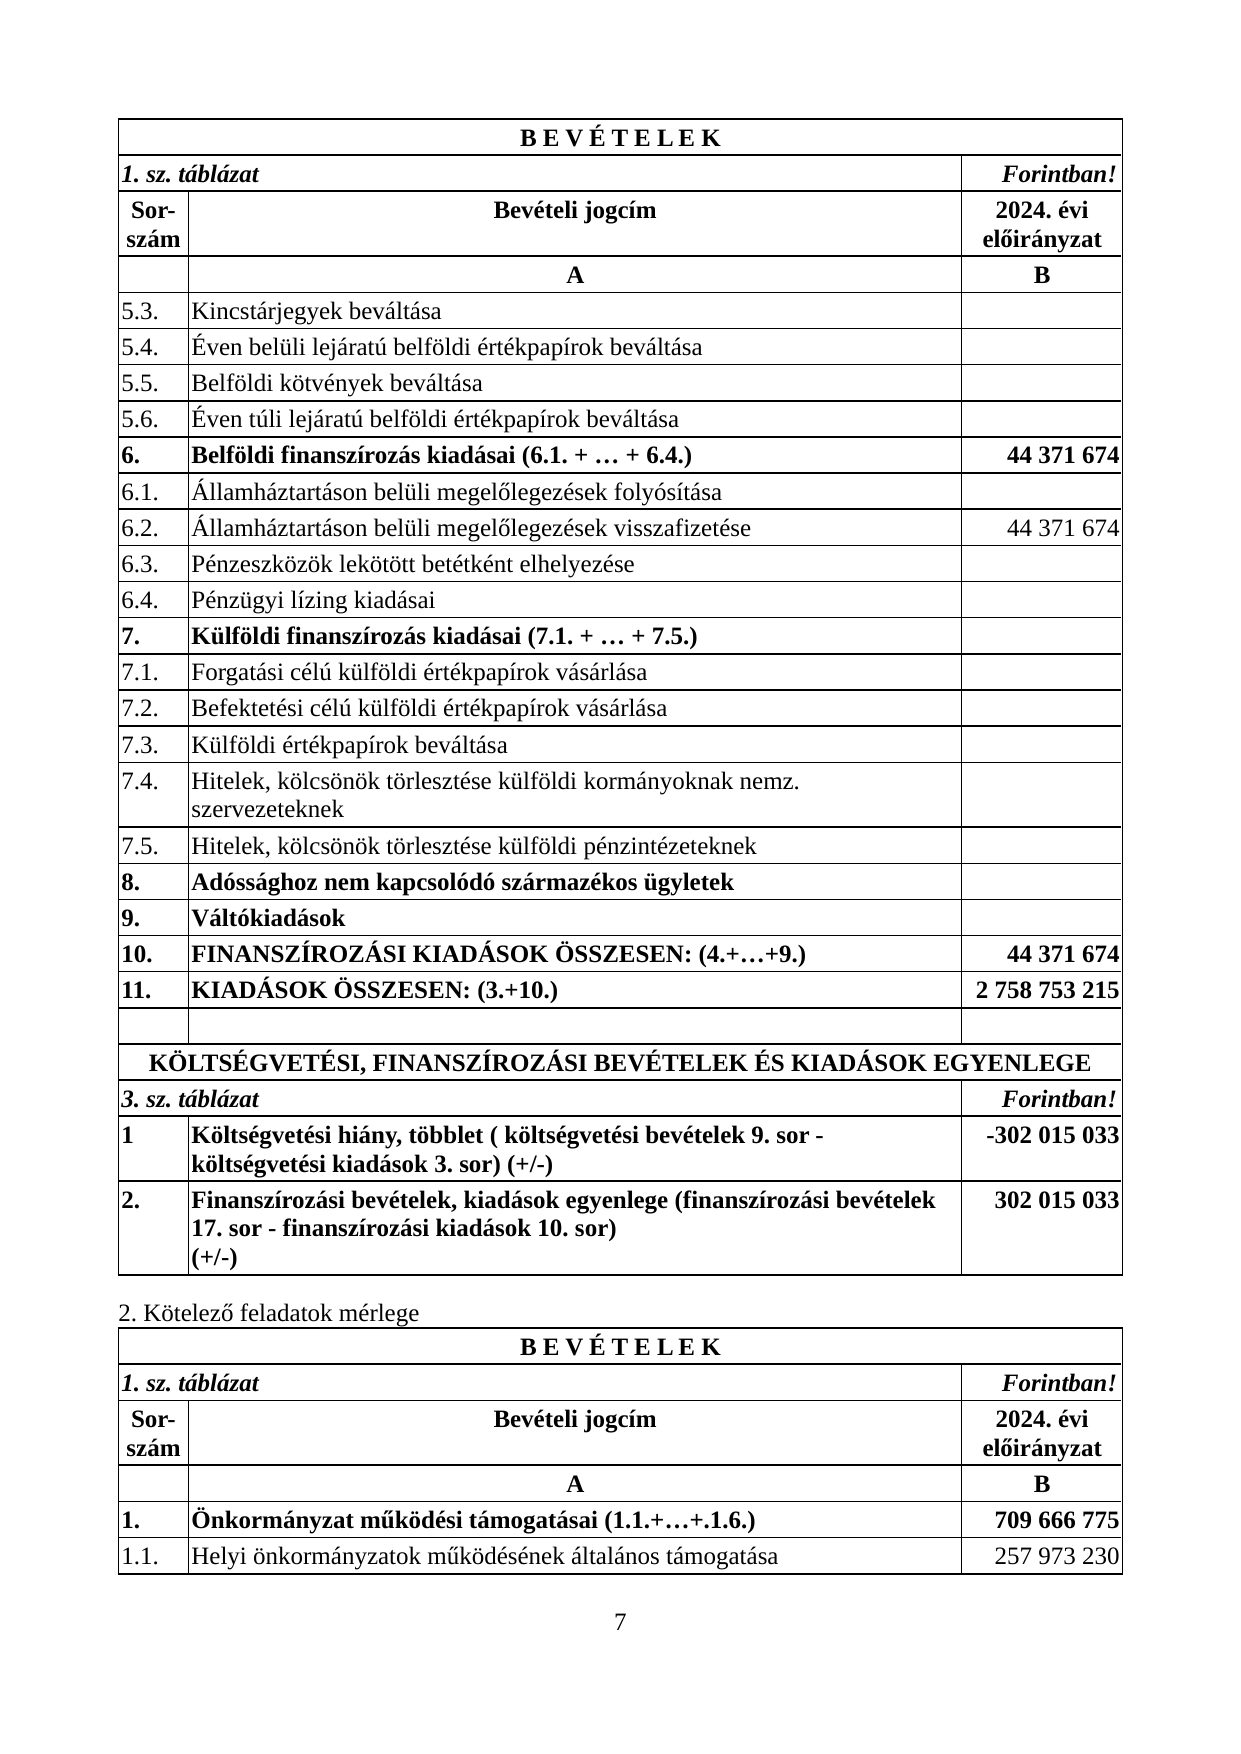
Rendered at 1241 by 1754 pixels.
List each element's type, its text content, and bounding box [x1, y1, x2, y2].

table_cell Bevételi jogcím [189, 192, 961, 255]
table_cell 1. sz. táblázat [119, 156, 961, 190]
table_cell 709 666 775 [962, 1501, 1122, 1537]
table_cell 2 758 753 215 [962, 971, 1122, 1007]
table_cell 44 371 674 [962, 508, 1122, 544]
table_cell 1.1. [119, 1538, 188, 1573]
table_cell 6.3. [119, 546, 188, 581]
table_cell 8. [119, 864, 188, 898]
table_cell 2. [119, 1182, 188, 1274]
table_cell 6. [119, 438, 188, 472]
table_cell Belföldi finanszírozás kiadásai (6.1. + … + 6.4.) [189, 438, 961, 472]
table_header B E V É T E L E K [119, 1329, 1122, 1363]
table_cell 7.4. [119, 763, 188, 826]
table_cell [962, 653, 1122, 689]
table_cell [962, 400, 1122, 436]
table_cell Bevételi jogcím [189, 1401, 961, 1464]
table_cell Finanszírozási bevételek, kiadások egyenlege (finanszírozási bevételek 17. sor - finanszírozási kiadások 10. sor) (+/-) [189, 1182, 961, 1274]
table_cell Forintban! [962, 1363, 1122, 1399]
table_cell Hitelek, kölcsönök törlesztése külföldi kormányoknak nemz. szervezeteknek [189, 763, 961, 826]
table_cell 1. [119, 1502, 188, 1537]
table_cell 3. sz. táblázat [119, 1081, 961, 1115]
table_cell Államháztartáson belüli megelőlegezések visszafizetése [189, 510, 961, 544]
table_cell B [962, 1464, 1122, 1501]
table_cell [119, 1466, 188, 1501]
table_cell 5.5. [119, 365, 188, 400]
table_cell KÖLTSÉGVETÉSI, FINANSZÍROZÁSI BEVÉTELEK ÉS KIADÁSOK EGYENLEGE [119, 1043, 1122, 1079]
table_header B E V É T E L E K [119, 120, 1122, 154]
table_cell Forgatási célú külföldi értékpapírok vásárlása [189, 655, 961, 689]
table_cell B [962, 255, 1122, 291]
table_cell Helyi önkormányzatok működésének általános támogatása [189, 1538, 961, 1573]
table_cell Pénzügyi lízing kiadásai [189, 582, 961, 617]
table_cell [189, 1009, 961, 1043]
table_cell Forintban! [962, 1079, 1122, 1115]
table_cell [119, 257, 188, 291]
table_cell 11. [119, 972, 188, 1007]
table_cell [962, 689, 1122, 725]
table_cell A [189, 257, 961, 291]
table_cell Kincstárjegyek beváltása [189, 293, 961, 328]
table_cell Külföldi értékpapírok beváltása [189, 727, 961, 761]
table_cell Külföldi finanszírozás kiadásai (7.1. + … + 7.5.) [189, 618, 961, 653]
table_cell Éven túli lejáratú belföldi értékpapírok beváltása [189, 402, 961, 436]
table_cell KIADÁSOK ÖSSZESEN: (3.+10.) [189, 972, 961, 1007]
table_cell [962, 581, 1122, 617]
table_cell 10. [119, 936, 188, 971]
table_cell 7.1. [119, 655, 188, 689]
table_cell [962, 863, 1122, 898]
table_cell 1 [119, 1117, 188, 1180]
table_cell 6.1. [119, 474, 188, 508]
table_cell Befektetési célú külföldi értékpapírok vásárlása [189, 691, 961, 725]
table_cell Belföldi kötvények beváltása [189, 365, 961, 400]
text 2. Kötelező feladatok mérlege [118, 1298, 1122, 1327]
table_cell [962, 364, 1122, 400]
table_cell 9. [119, 900, 188, 935]
table_cell Pénzeszközök lekötött betétként elhelyezése [189, 546, 961, 581]
table_cell 5.3. [119, 293, 188, 328]
table_cell [962, 826, 1122, 862]
table_cell 1. sz. táblázat [119, 1365, 961, 1399]
table_cell Költségvetési hiány, többlet ( költségvetési bevételek 9. sor - költségvetési kiadások 3. sor) (+/-) [189, 1117, 961, 1180]
table_cell [962, 328, 1122, 364]
table_cell 2024. évi előirányzat [962, 1400, 1122, 1464]
table_cell -302 015 033 [962, 1115, 1122, 1180]
table_cell 7.3. [119, 727, 188, 761]
table_cell [962, 899, 1122, 935]
table_cell Államháztartáson belüli megelőlegezések folyósítása [189, 474, 961, 508]
table_cell Önkormányzat működési támogatásai (1.1.+…+.1.6.) [189, 1502, 961, 1537]
table_cell Hitelek, kölcsönök törlesztése külföldi pénzintézeteknek [189, 828, 961, 862]
table_cell 5.4. [119, 329, 188, 364]
table_cell 7. [119, 618, 188, 653]
table_cell [962, 617, 1122, 653]
table_cell [962, 472, 1122, 508]
table_cell Váltókiadások [189, 900, 961, 935]
table_cell 7.5. [119, 828, 188, 862]
table_cell Forintban! [962, 154, 1122, 190]
table_cell [119, 1009, 188, 1043]
table_cell 44 371 674 [962, 436, 1122, 472]
table_cell Sor- szám [119, 1401, 188, 1464]
table_cell 7.2. [119, 691, 188, 725]
table_cell 6.4. [119, 582, 188, 617]
table_cell 257 973 230 [962, 1537, 1122, 1573]
table_cell A [189, 1466, 961, 1501]
table_cell FINANSZÍROZÁSI KIADÁSOK ÖSSZESEN: (4.+…+9.) [189, 936, 961, 971]
table_cell [962, 291, 1122, 328]
table_cell Sor- szám [119, 192, 188, 255]
table_cell 2024. évi előirányzat [962, 190, 1122, 255]
table_cell [962, 545, 1122, 581]
table_cell 5.6. [119, 402, 188, 436]
table_cell [962, 725, 1122, 761]
table_cell [962, 1007, 1122, 1043]
table_cell 6.2. [119, 510, 188, 544]
table_cell 302 015 033 [962, 1180, 1122, 1274]
table_cell [962, 761, 1122, 826]
table_cell 44 371 674 [962, 935, 1122, 971]
table_cell Adóssághoz nem kapcsolódó származékos ügyletek [189, 864, 961, 898]
table_cell Éven belüli lejáratú belföldi értékpapírok beváltása [189, 329, 961, 364]
